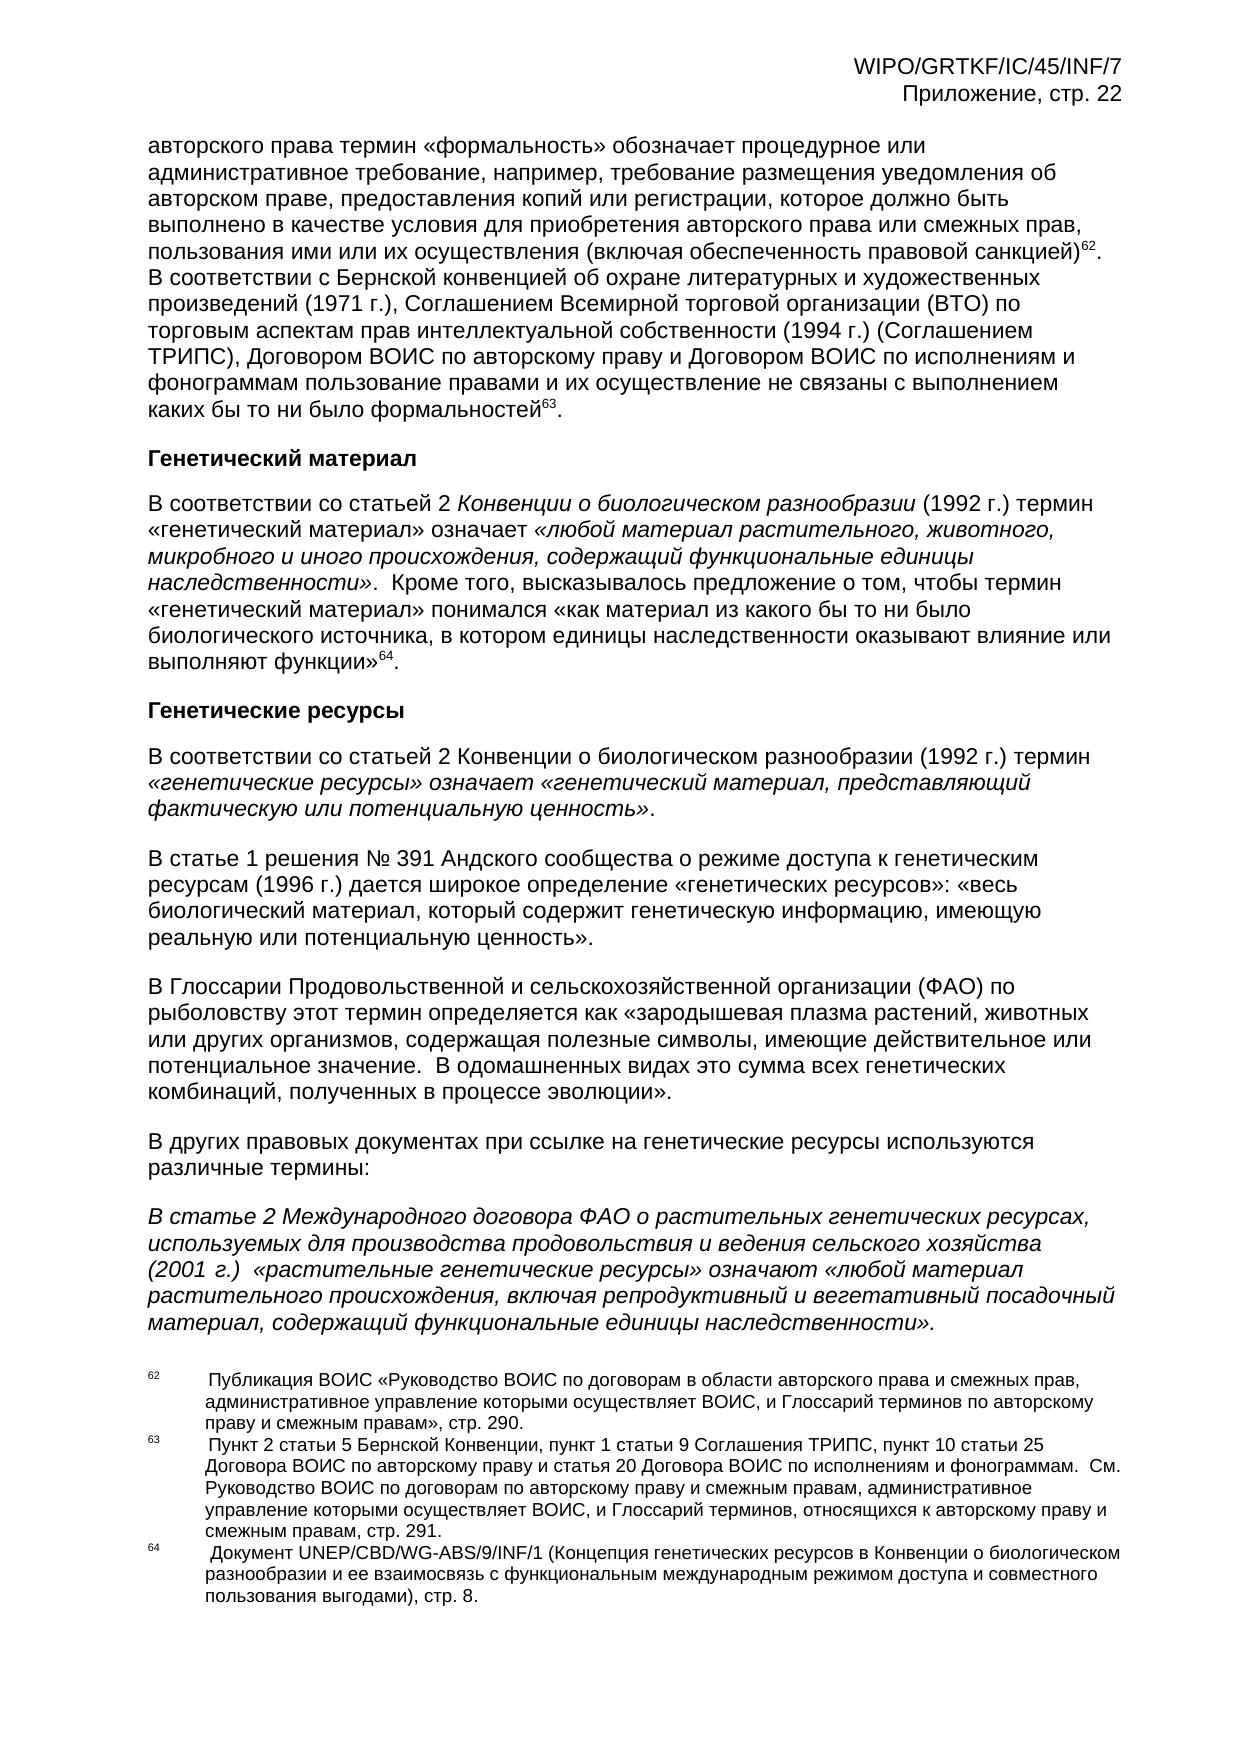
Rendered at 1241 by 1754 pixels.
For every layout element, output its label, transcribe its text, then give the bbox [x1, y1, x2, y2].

text В статье 2 Международного договора ФАО о растительных генетических ресурсах, используемых для производства продовольствия и ведения сельского хозяйства (2001 г.) «растительные генетические ресурсы» означают «любой материал растительного происхождения, включая репродуктивный и вегетативный посадочный материал, содержащий функциональные единицы наследственности». [148, 1203, 1122, 1335]
subtitle Генетические ресурсы [148, 697, 1122, 724]
text В Глоссарии Продовольственной и сельскохозяйственной организации (ФАО) по рыболовству этот термин определяется как «зародышевая плазма растений, животных или других организмов, содержащая полезные символы, имеющие действительное или потенциальное значение. В одомашненных видах это сумма всех генетических комбинаций, полученных в процессе эволюции». [148, 973, 1122, 1105]
subtitle Генетический материал [148, 445, 1122, 471]
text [148, 132, 1122, 422]
text В соответствии со статьей 2 Конвенции о биологическом разнообразии (1992 г.) термин «генетический материал» означает «любой материал растительного, животного, микробного и иного происхождения, содержащий функциональные единицы наследственности». Кроме того, высказывалось предложение о том, чтобы термин «генетический материал» понимался «как материал из какого бы то ни было биологического источника, в котором единицы наследственности оказывают влияние или выполняют функции». [148, 490, 1122, 674]
text В статье 1 решения № 391 Андского сообщества о режиме доступа к генетическим ресурсам (1996 г.) дается широкое определение «генетических ресурсов»: «весь биологический материал, который содержит генетическую информацию, имеющую реальную или потенциальную ценность». [148, 844, 1122, 950]
text В соответствии со статьей 2 Конвенции о биологическом разнообразии (1992 г.) термин «генетические ресурсы» означает «генетический материал, представляющий фактическую или потенциальную ценность». [148, 743, 1122, 822]
text В других правовых документах при ссылке на генетические ресурсы используются различные термины: [148, 1128, 1122, 1180]
